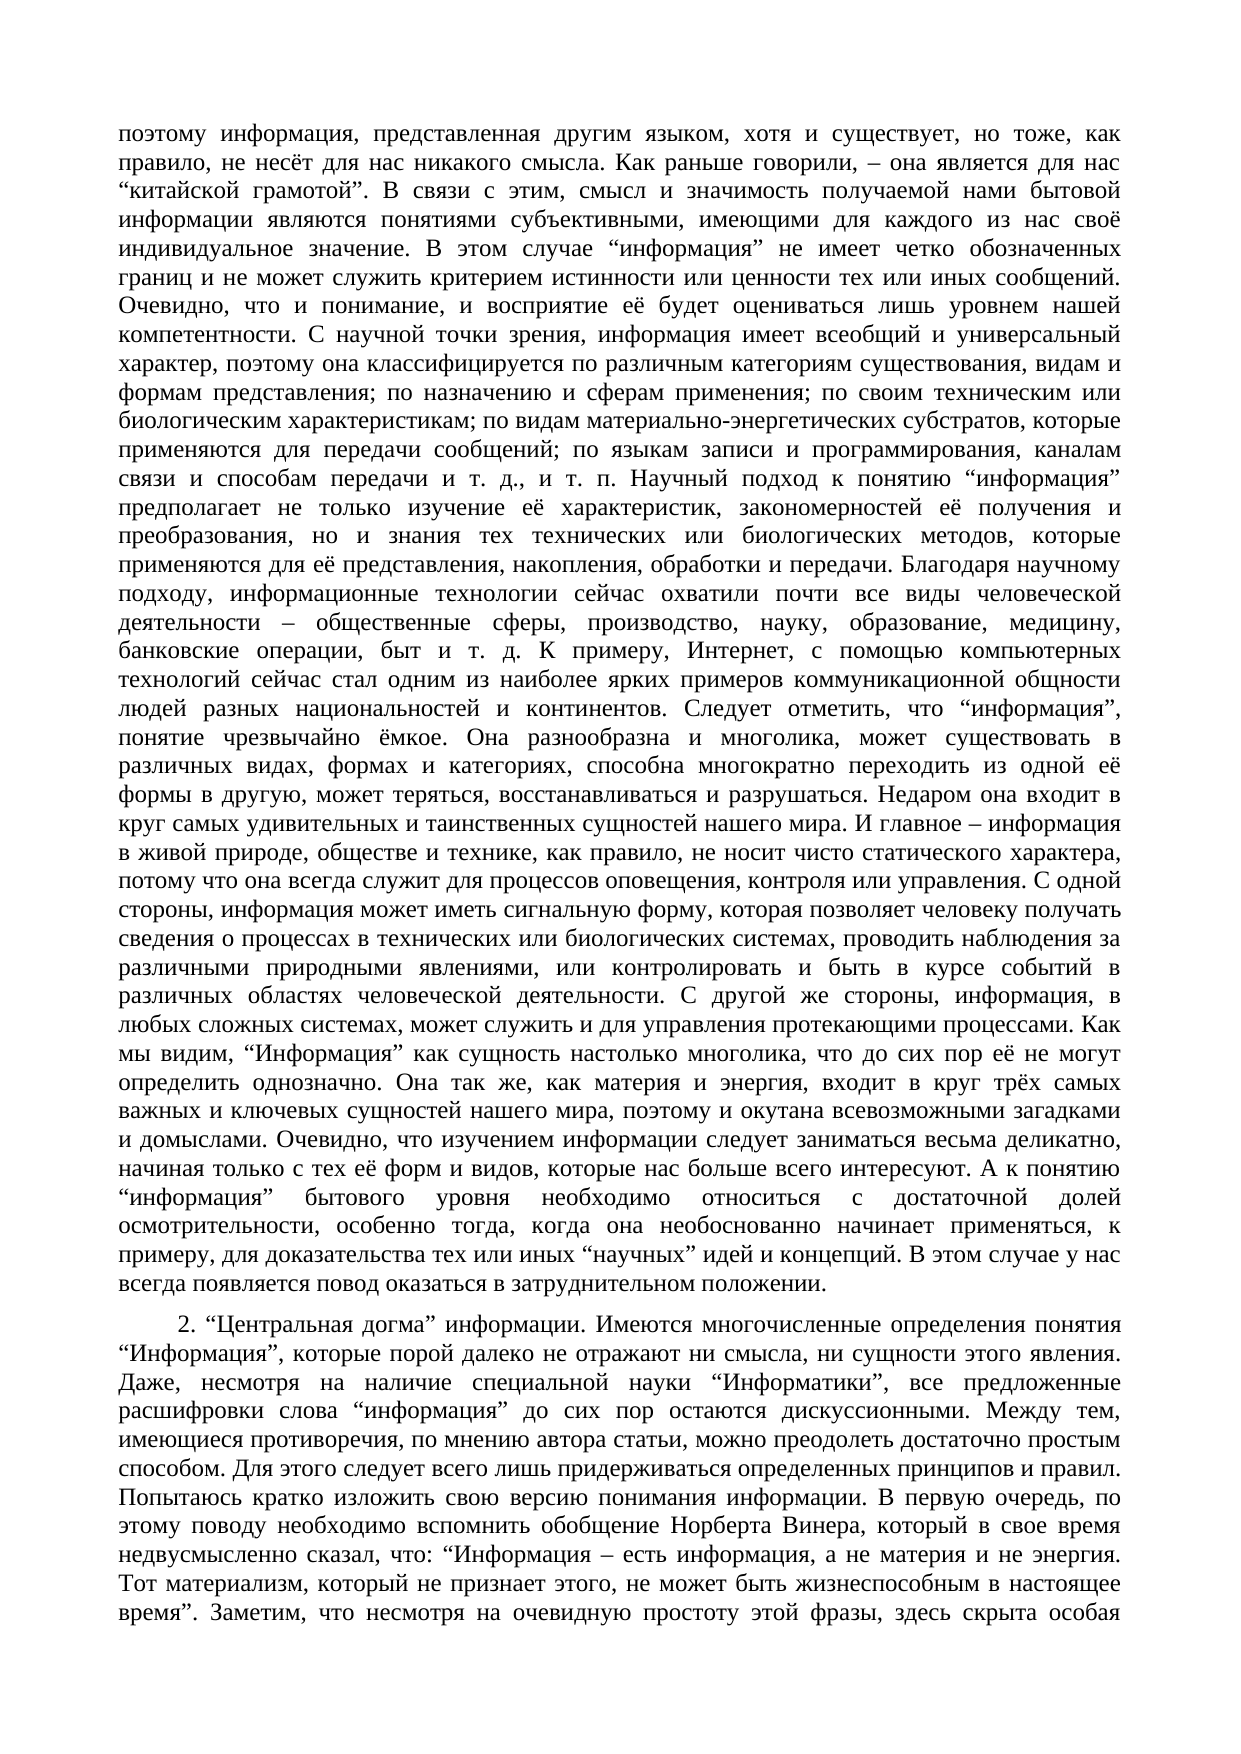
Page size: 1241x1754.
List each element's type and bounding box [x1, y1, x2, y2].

text [118, 1309, 1122, 1626]
text [118, 118, 1122, 1297]
